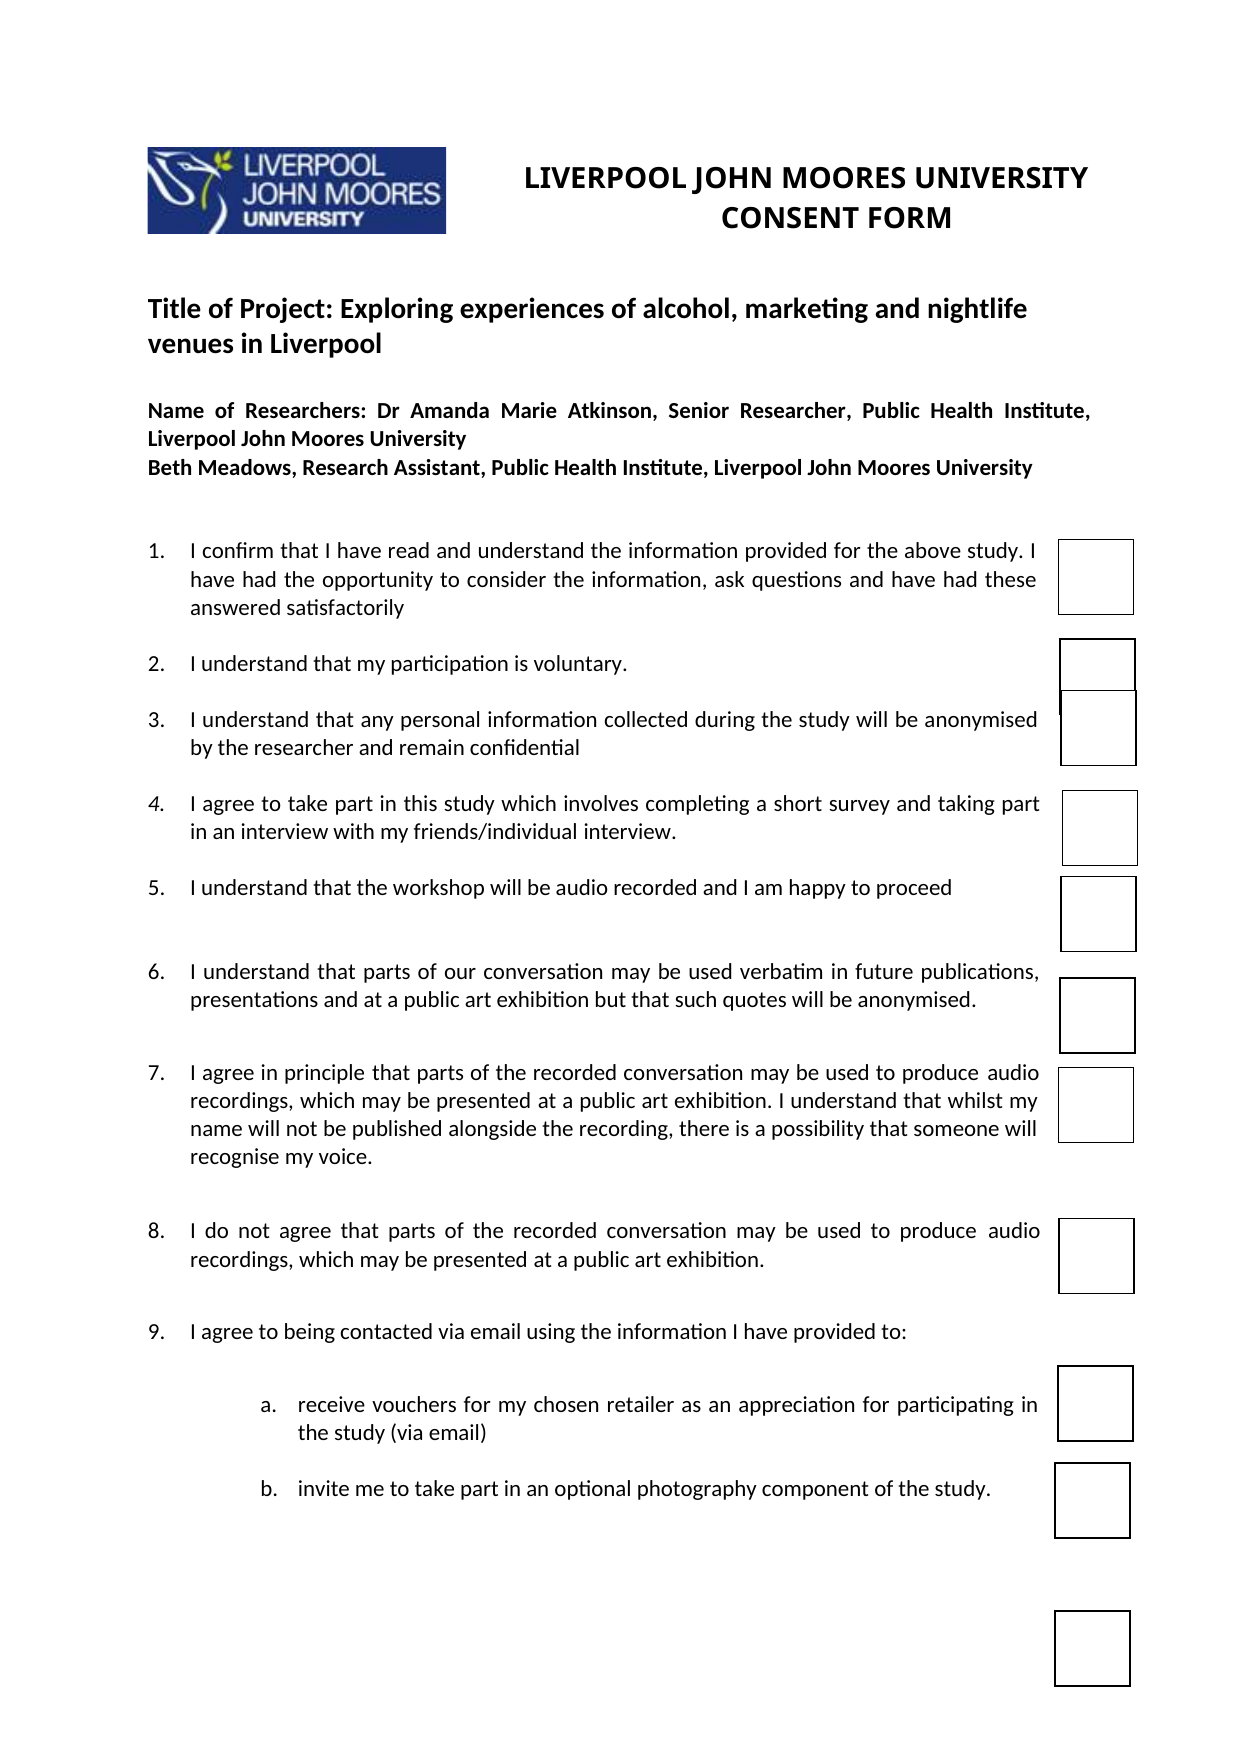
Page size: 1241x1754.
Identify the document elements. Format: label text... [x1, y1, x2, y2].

list I confirm that I have read and understand the information provided for the above study. I have had the opportunity to consider the information, ask questions and have had these answered satisfactorily [148, 537, 1092, 621]
text Beth Meadows, Research Assistant, Public Health Institute, Liverpool John Moores University [148, 453, 1092, 481]
text Name of Researchers: Dr Amanda Marie Atkinson, Senior Researcher, Public Health Institute, Liverpool John Moores University [148, 397, 1092, 453]
list I understand that the workshop will be audio recorded and I am happy to proceed [148, 873, 1092, 901]
picture [147, 147, 447, 234]
list I understand that parts of our conversation may be used verbatim in future publications, presentations and at a public art exhibition but that such quotes will be anonymised. [148, 957, 1092, 1013]
list I do not agree that parts of the recorded conversation may be used to produce audio recordings, which may be presented at a public art exhibition. [148, 1217, 1092, 1273]
list I understand that my participation is voluntary. [148, 649, 1059, 677]
text Title of Project: Exploring experiences of alcohol, marketing and nightlife venues in Liverpool [148, 290, 1092, 361]
list I understand that any personal information collected during the study will be anonymised by the researcher and remain confidential [148, 705, 1060, 761]
list I agree to being contacted via email using the information I have provided to: [148, 1317, 1092, 1345]
list I agree in principle that parts of the recorded conversation may be used to produce audio recordings, which may be presented at a public art exhibition. I understand that whilst my name will not be published alongside the recording, there is a possibility that someone will recognise my voice. [148, 1058, 1092, 1170]
list receive vouchers for my chosen retailer as an appreciation for participating in the study (via email) [260, 1390, 1092, 1446]
list I agree to take part in this study which involves completing a short survey and taking part in an interview with my friends/individual interview. [148, 789, 1092, 845]
list invite me to take part in an optional photography component of the study. [260, 1474, 1054, 1502]
